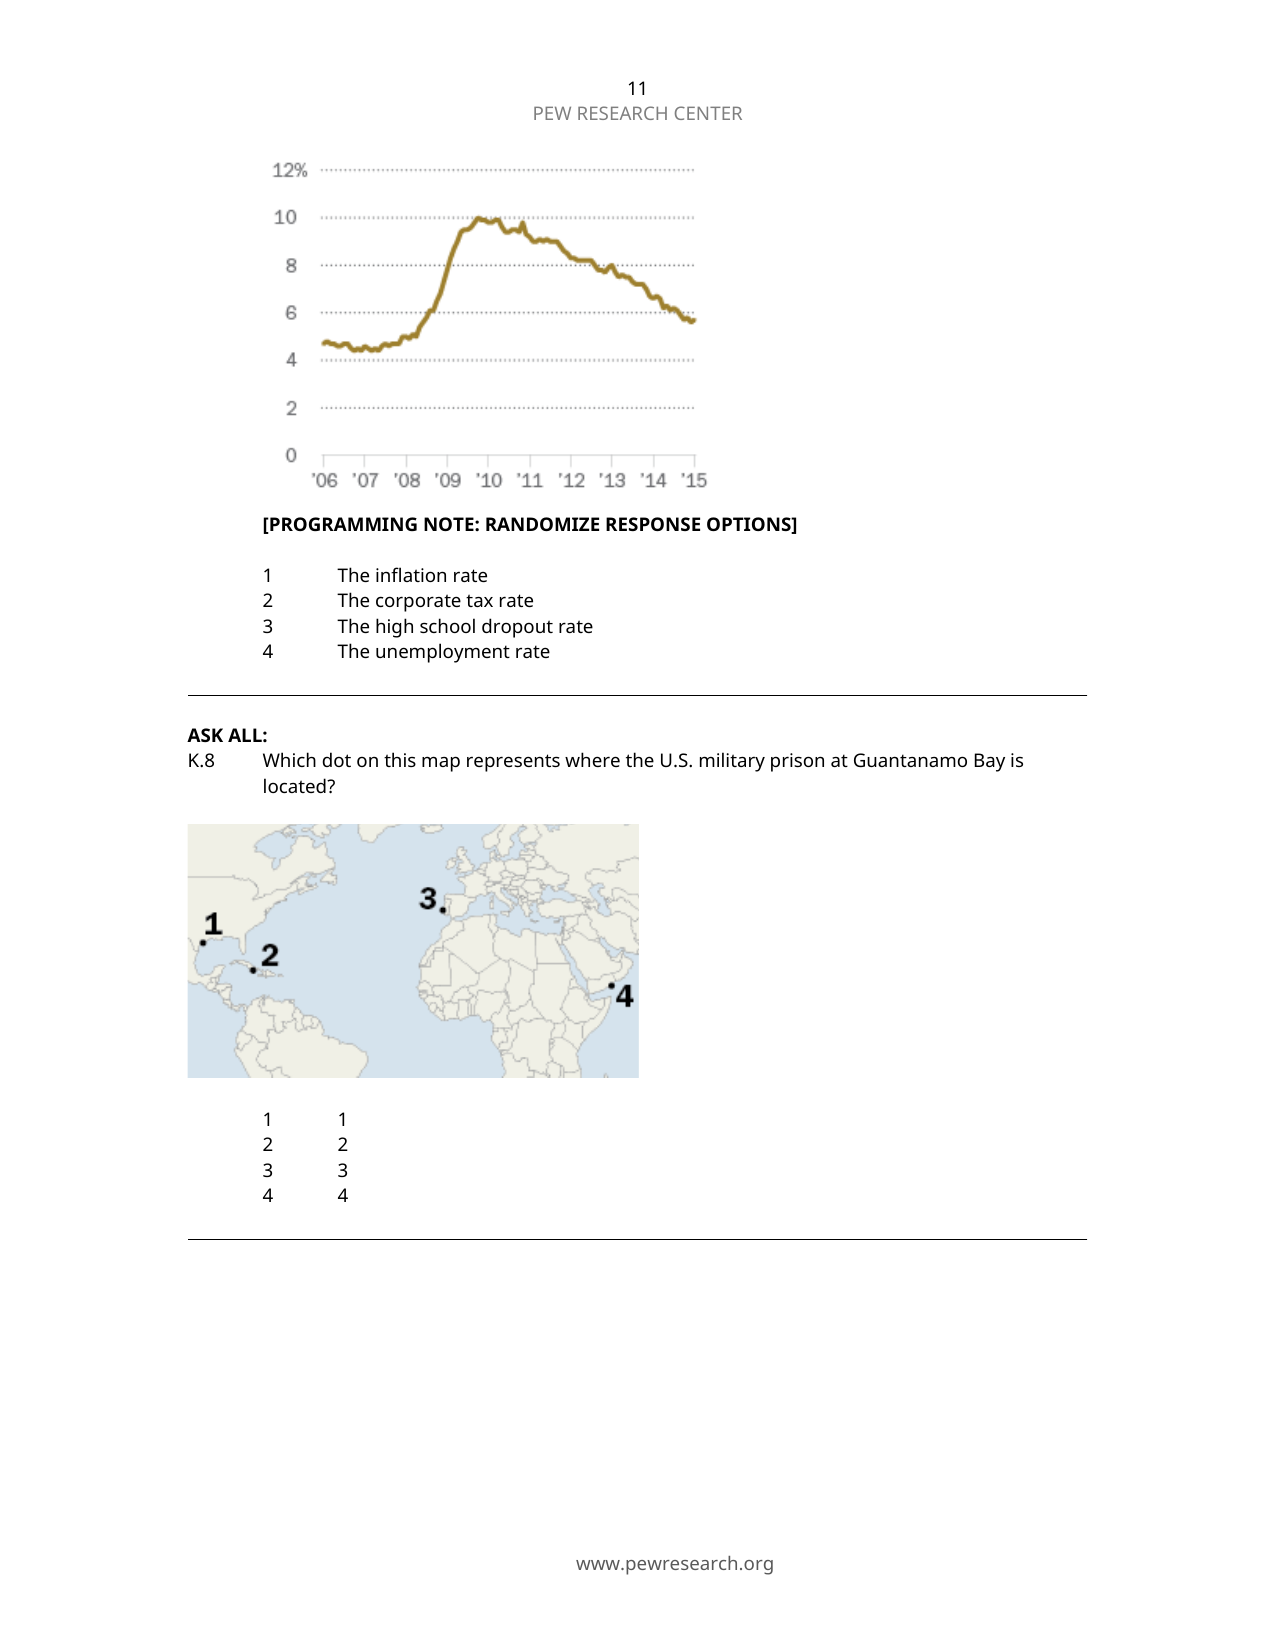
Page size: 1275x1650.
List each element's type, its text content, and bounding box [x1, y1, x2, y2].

text [PROGRAMMING NOTE: RANDOMIZE RESPONSE OPTIONS] [262, 511, 1087, 536]
list 3 [262, 1157, 1087, 1182]
text K.8 Which dot on this map represents where the U.S. military prison at Guantanamo Bay is located? [187, 747, 1087, 798]
list 4 [262, 1182, 1087, 1208]
text 1 The inflation rate [262, 562, 1087, 587]
list 1 [262, 1106, 1087, 1131]
list 2 [262, 1131, 1087, 1157]
text 3 The high school dropout rate [262, 613, 1087, 638]
picture [187, 824, 639, 1078]
text ASK ALL: [187, 722, 1087, 747]
text 4 The unemployment rate [262, 638, 1087, 664]
picture [262, 150, 716, 511]
text 2 The corporate tax rate [262, 587, 1087, 613]
